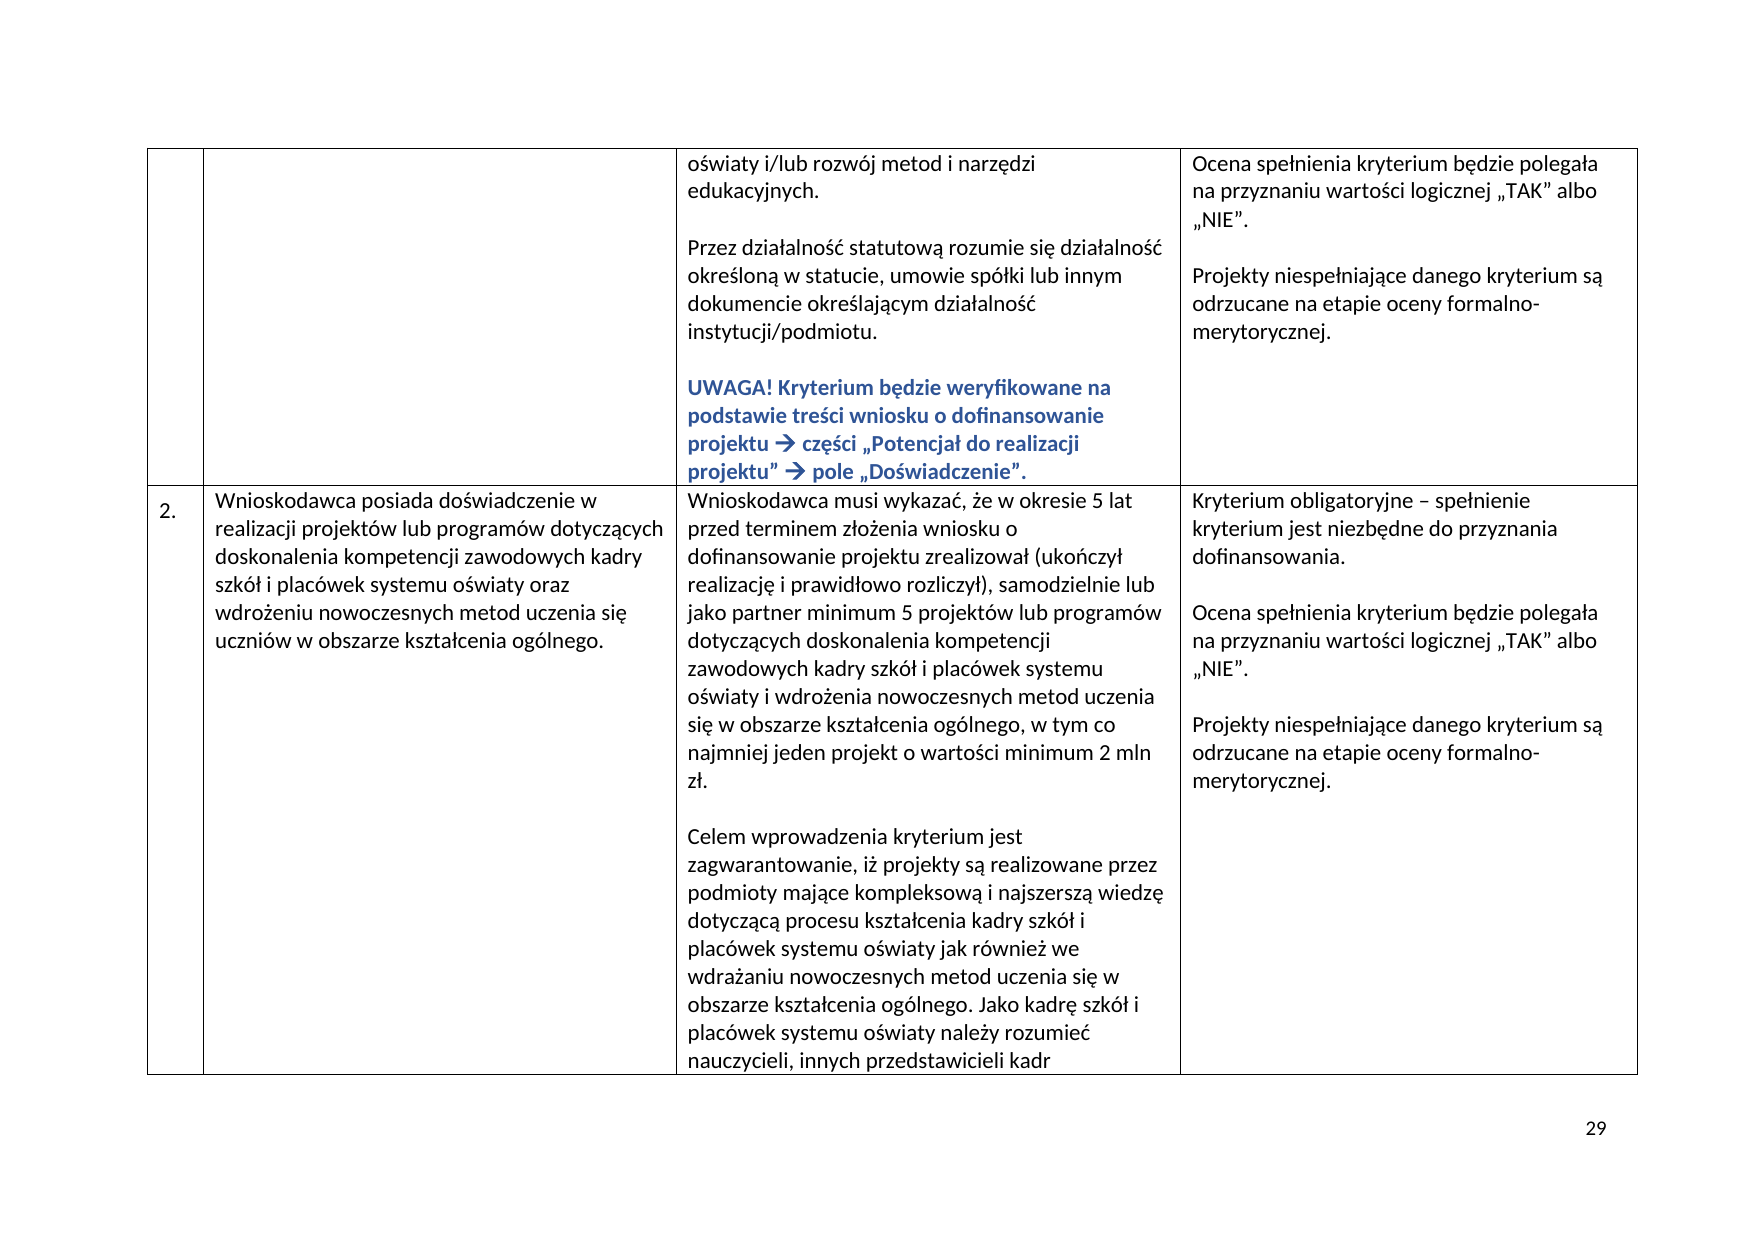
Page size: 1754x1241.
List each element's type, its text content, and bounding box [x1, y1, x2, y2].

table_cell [204, 149, 676, 485]
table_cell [1181, 149, 1637, 485]
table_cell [204, 486, 676, 1074]
table_cell 1. [148, 149, 203, 485]
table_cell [1181, 486, 1637, 1074]
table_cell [677, 486, 1180, 1074]
table_cell 2. [148, 486, 203, 1074]
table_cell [677, 149, 1180, 485]
